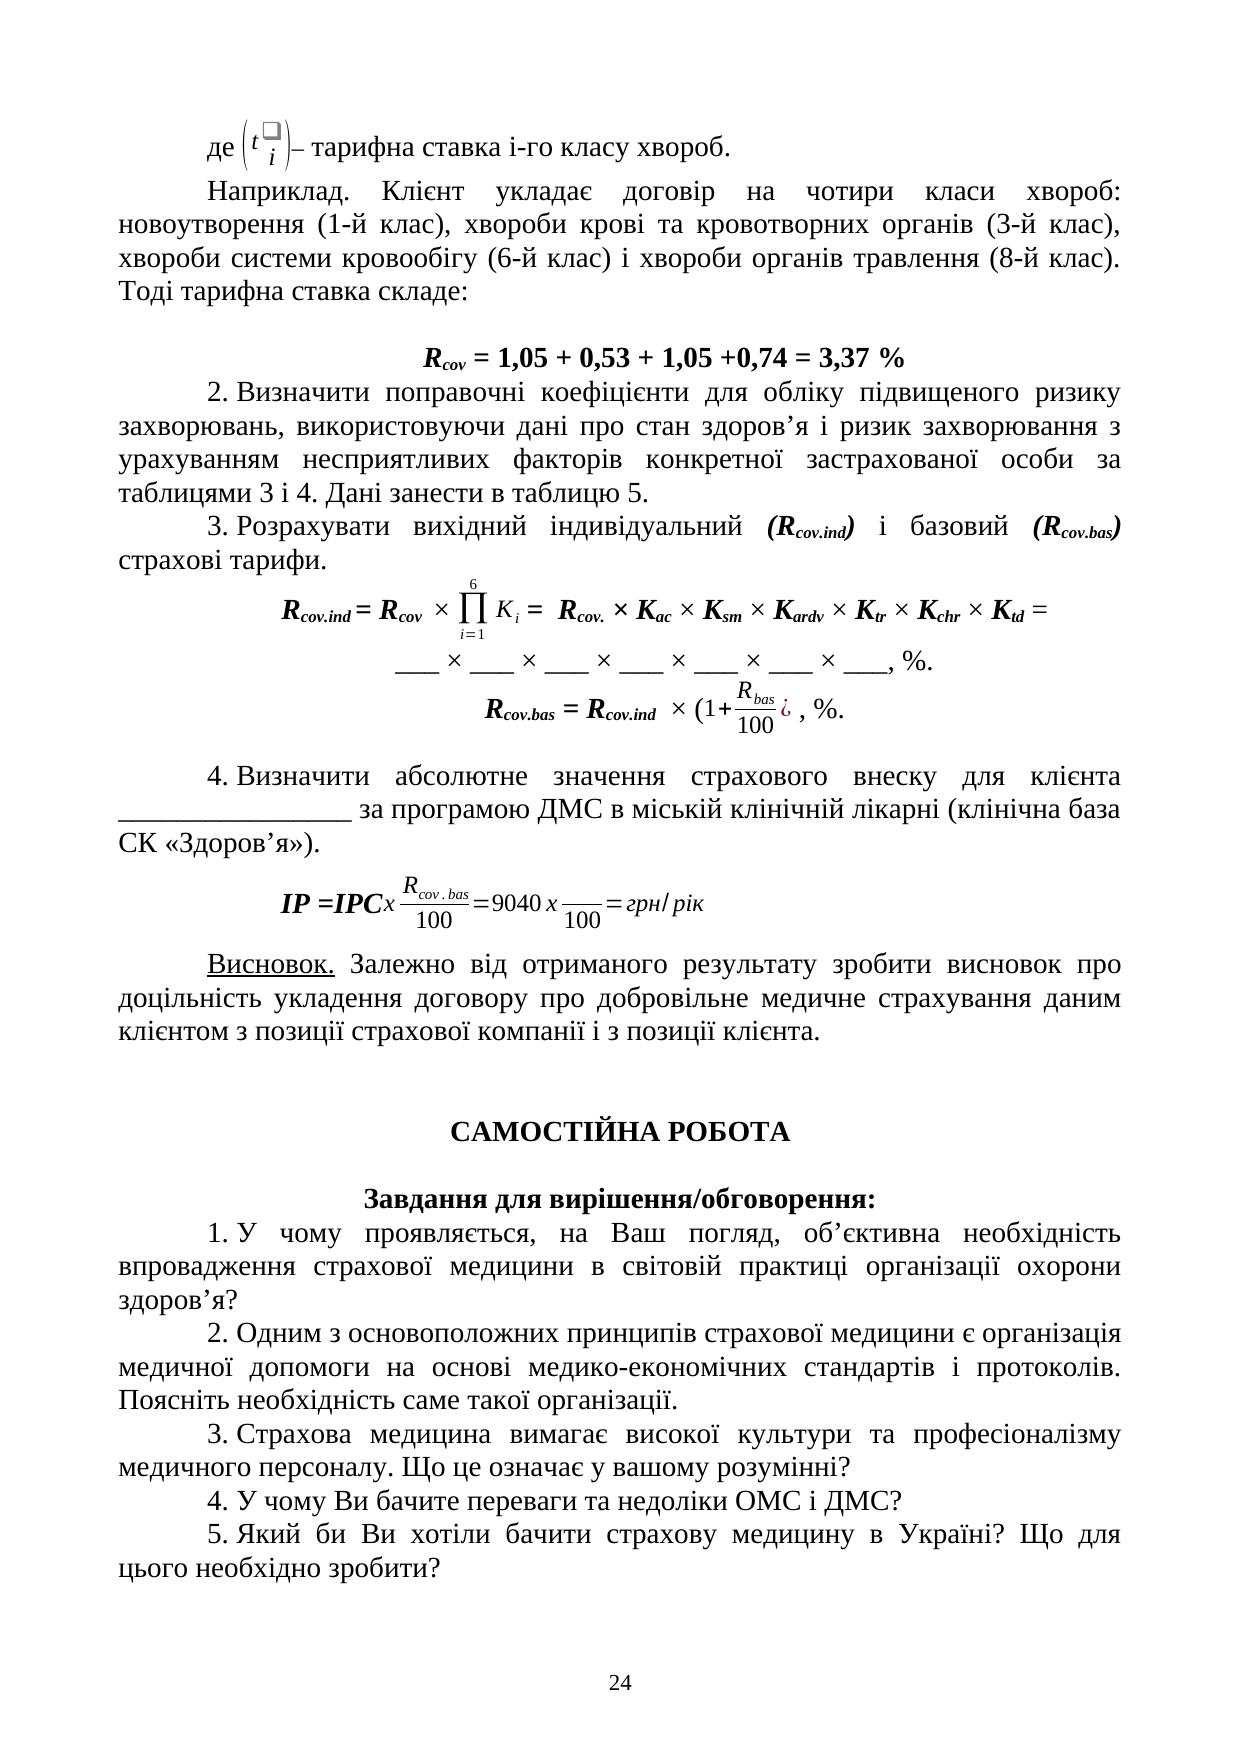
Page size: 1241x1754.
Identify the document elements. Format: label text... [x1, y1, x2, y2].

text 2. Одним з основоположних принципів страхової медицини є організація медичної допомоги на основі медико-економічних стандартів і протоколів. Поясніть необхідність саме такої організації. [118, 1315, 1122, 1416]
text 1. У чому проявляється, на Ваш погляд, об’єктивна необхідність впровадження страхової медицини в світовій практиці організації охорони здоров’я? [118, 1215, 1122, 1315]
text 3. Розрахувати вихідний індивідуальний (Rcov.ind) і базовий (Rcov.bas) страхові тарифи. [118, 508, 1122, 575]
text Rcov.ind = Rcov × = Rcov. × Каc × Кsm × Кardv × Кtr × Кchr × Кtd = [118, 575, 1122, 643]
text де – тарифна ставка і-го класу хвороб. [118, 118, 1122, 173]
text Rcov.bas = Rcov.ind × ( , %. [118, 676, 1122, 739]
text 4. Визначити абсолютне значення страхового внеску для клієнта ________________ за програмою ДМС в міській клінічній лікарні (клінічна база СК «Здоров’я»). [118, 758, 1122, 859]
text 4. У чому Ви бачите переваги та недоліки ОМС і ДМС? [118, 1483, 1122, 1517]
text ___ × ___ × ___ × ___ × ___ × ___ × ___, %. [118, 643, 1122, 676]
text Rcov = 1,05 + 0,53 + 1,05 +0,74 = 3,37 % [118, 341, 1122, 374]
text Наприклад. Клієнт укладає договір на чотири класи хвороб: новоутворення (1-й клас), хвороби крові та кровотворних органів (3-й клас), хвороби системи кровообігу (6-й клас) і хвороби органів травлення (8-й клас). Тоді тарифна ставка складе: [118, 173, 1122, 307]
text 5. Який би Ви хотіли бачити страхову медицину в Україні? Що для цього необхідно зробити? [118, 1517, 1122, 1584]
text Завдання для вирішення/обговорення: [118, 1181, 1122, 1215]
text 3. Страхова медицина вимагає високої культури та професіоналізму медичного персоналу. Що це означає у вашому розумінні? [118, 1416, 1122, 1483]
text Висновок. Залежно від отриманого результату зробити висновок про доцільність укладення договору про добровільне медичне страхування даним клієнтом з позиції страхової компанії і з позиції клієнта. [118, 946, 1122, 1047]
text IP =IPC [192, 871, 1122, 934]
text САМОСТІЙНА РОБОТА [118, 1114, 1122, 1148]
text 2. Визначити поправочні коефіцієнти для обліку підвищеного ризику захворювань, використовуючи дані про стан здоров’я і ризик захворювання з урахуванням несприятливих факторів конкретної застрахованої особи за таблицями 3 і 4. Дані занести в таблицю 5. [118, 374, 1122, 508]
